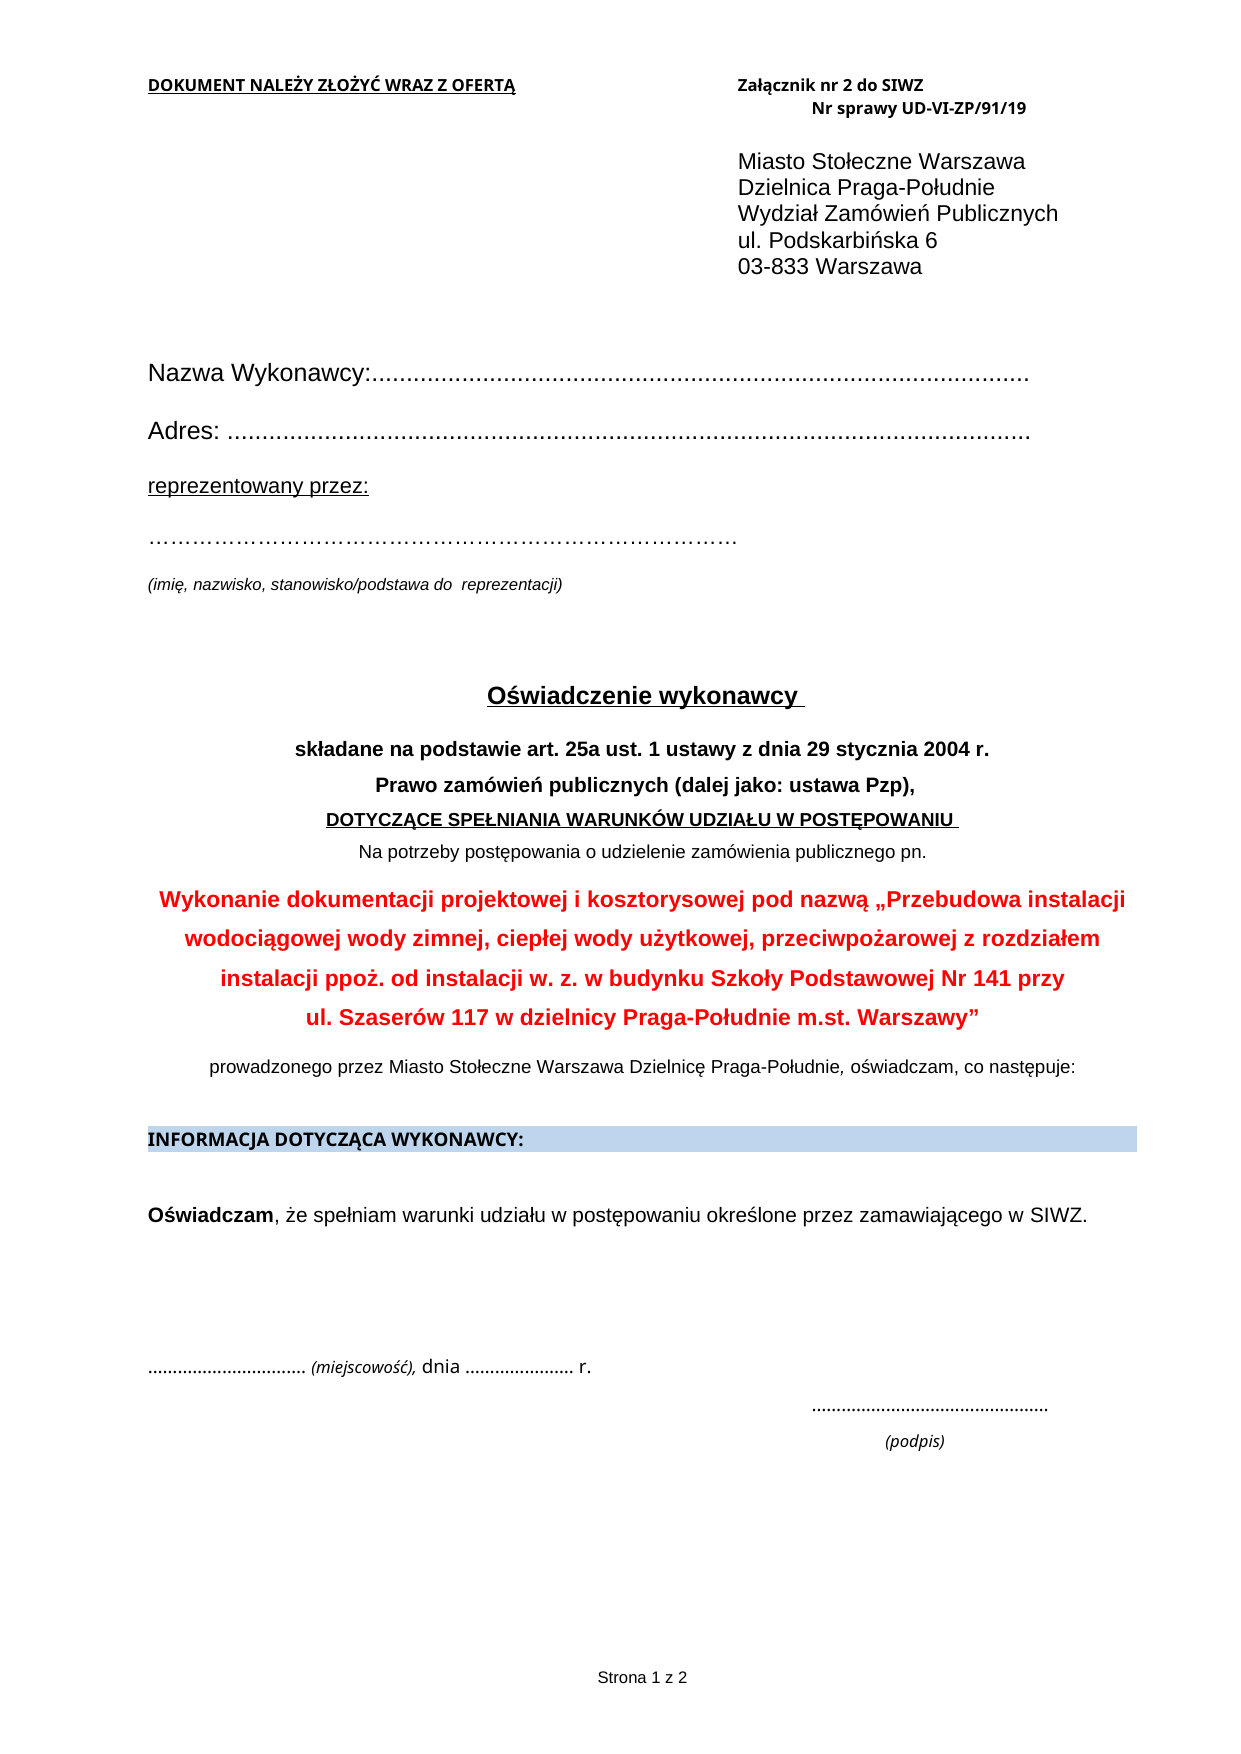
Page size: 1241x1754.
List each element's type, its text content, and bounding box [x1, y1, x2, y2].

text ………………………………………… [148, 1392, 1137, 1417]
text Miasto Stołeczne Warszawa [664, 148, 1137, 174]
text reprezentowany przez: [148, 473, 1137, 499]
text Oświadczam, że spełniam warunki udziału w postępowaniu określone przez zamawiającego w SIWZ. [148, 1203, 1137, 1227]
text 03-833 Warszawa [148, 253, 1137, 279]
text (podpis) [811, 1430, 1137, 1452]
text Wykonanie dokumentacji projektowej i kosztorysowej pod nazwą „Przebudowa instalacji wodociągowej wody zimnej, ciepłej wody użytkowej, przeciwpożarowej z rozdziałem instalacji ppoż. od instalacji w. z. w budynku Szkoły Podstawowej Nr 141 przy ul. Szaserów 117 w dzielnicy Praga-Południe m.st. Warszawy” [148, 886, 1137, 1031]
text prowadzonego przez Miasto Stołeczne Warszawa Dzielnicę Praga-Południe, oświadczam, co następuje: [148, 1056, 1137, 1078]
text INFORMACJA DOTYCZĄCA WYKONAWCY: [148, 1126, 1137, 1152]
text DOTYCZĄCE SPEŁNIANIA WARUNKÓW UDZIAŁU W POSTĘPOWANIU Na potrzeby postępowania o udzielenie zamówienia publicznego pn. [148, 809, 1137, 862]
text …………………….……. (miejscowość), dnia …………………. r. [148, 1353, 1137, 1379]
text ul. Podskarbińska 6 [148, 227, 1137, 253]
text Wydział Zamówień Publicznych [148, 200, 1137, 227]
text składane na podstawie art. 25a ust. 1 ustawy z dnia 29 stycznia 2004 r. [148, 737, 1137, 761]
text Nazwa Wykonawcy:............................................................................................... [148, 358, 1137, 387]
text Dzielnica Praga-Południe [148, 174, 1137, 200]
text Prawo zamówień publicznych (dalej jako: ustawa Pzp), [148, 773, 1137, 797]
text ……………………………………………………………………… [148, 524, 842, 549]
text Adres: .................................................................................................................... [148, 416, 1137, 445]
text Oświadczenie wykonawcy [148, 681, 1137, 710]
text (imię, nazwisko, stanowisko/podstawa do reprezentacji) [148, 574, 768, 593]
